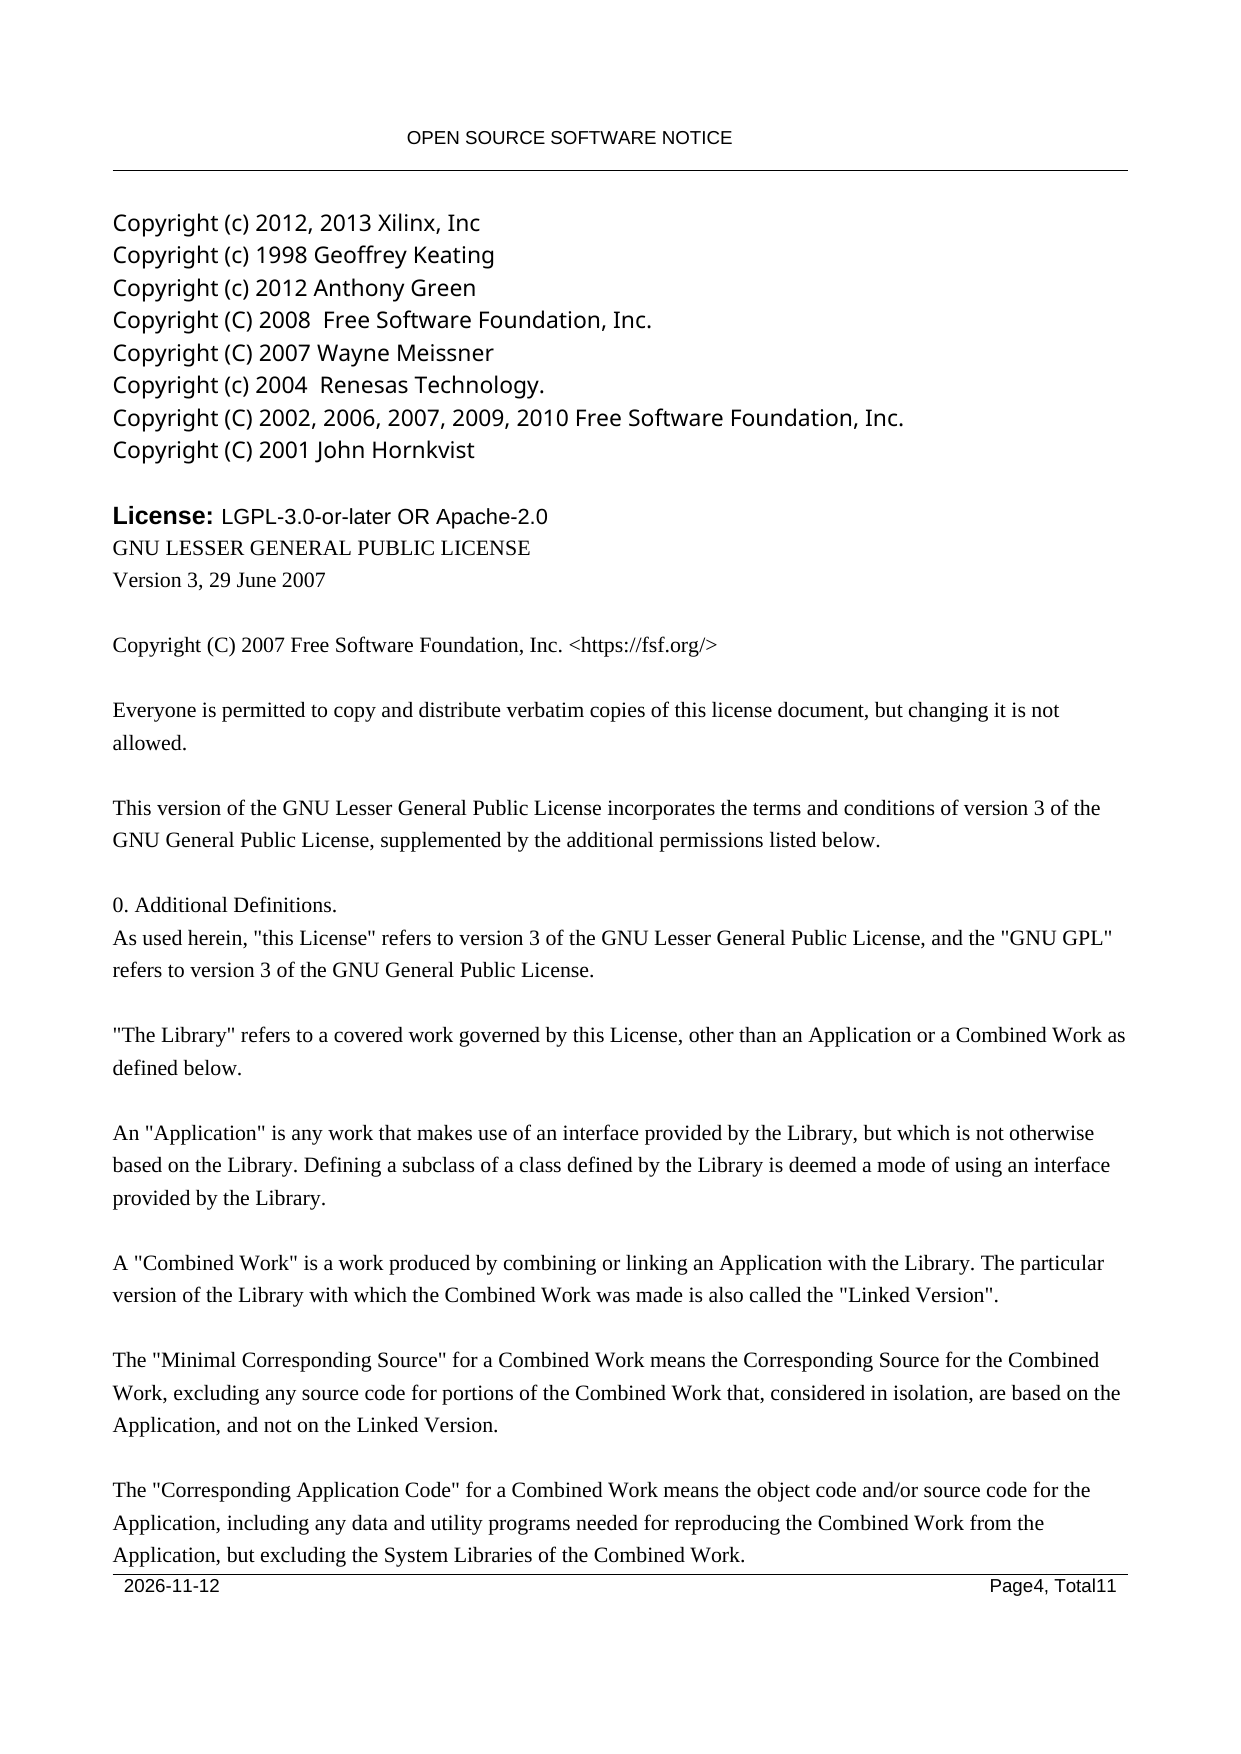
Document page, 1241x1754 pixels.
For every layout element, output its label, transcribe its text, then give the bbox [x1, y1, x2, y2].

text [112, 206, 1128, 499]
text License: LGPL-3.0-or-later OR Apache-2.0 [112, 499, 1128, 531]
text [112, 531, 1128, 1571]
